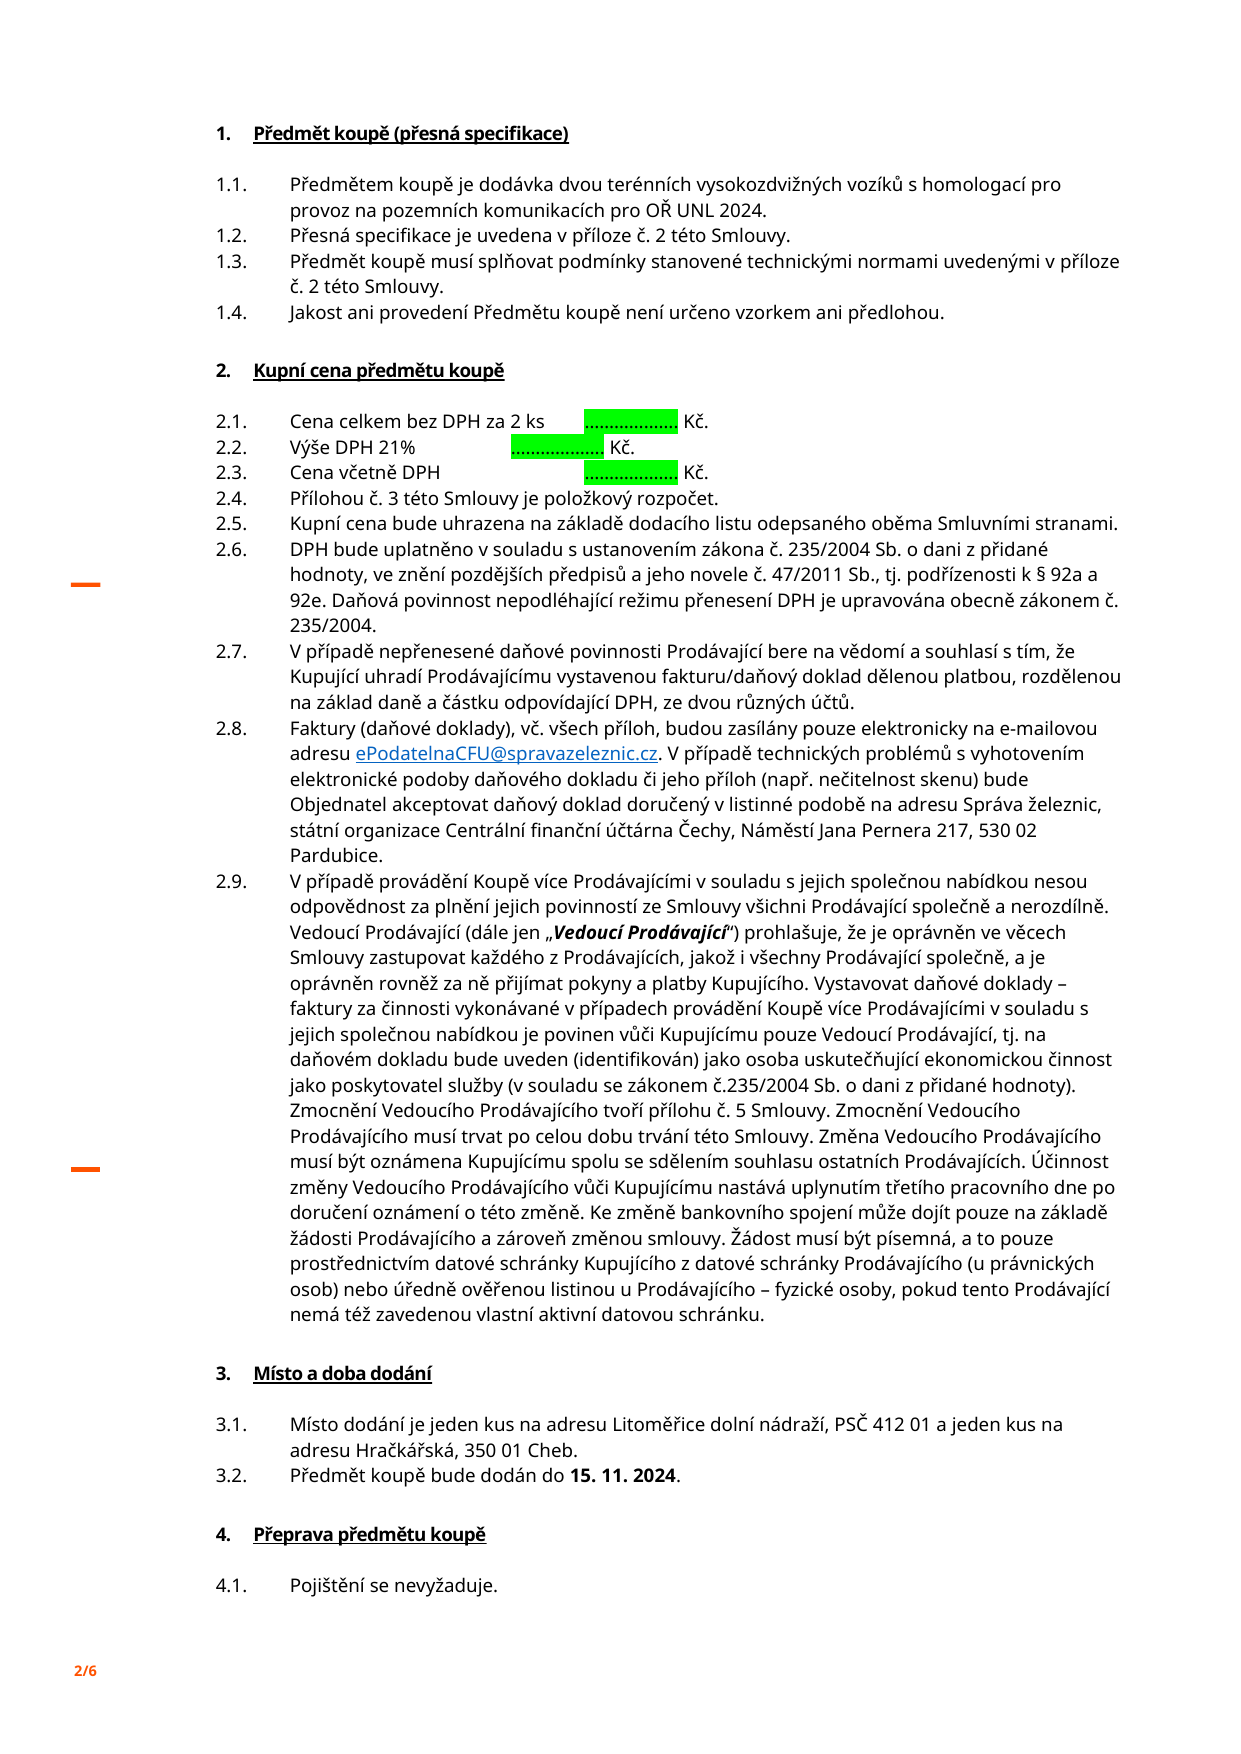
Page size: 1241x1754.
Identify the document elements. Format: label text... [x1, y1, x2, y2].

list Předmět koupě bude dodán do 15. 11. 2024. [216, 1462, 1122, 1488]
list Cena včetně DPH ………………. Kč. [216, 459, 1122, 485]
list Faktury (daňové doklady), vč. všech příloh, budou zasílány pouze elektronicky na e-mailovou adresu ePodatelnaCFU@spravazeleznic.cz. V případě technických problémů s vyhotovením elektronické podoby daňového dokladu či jeho příloh (např. nečitelnost skenu) bude Objednatel akceptovat daňový doklad doručený v listinné podobě na adresu Správa železnic, státní organizace Centrální finanční účtárna Čechy, Náměstí Jana Pernera 217, 530 02 Pardubice. [216, 715, 1122, 868]
subtitle Předmět koupě (přesná specifikace) [216, 121, 1122, 146]
subtitle Přeprava předmětu koupě [216, 1521, 1122, 1547]
list Výše DPH 21% ………………. Kč. [216, 434, 511, 459]
list Předmětem koupě je dodávka dvou terénních vysokozdvižných vozíků s homologací pro provoz na pozemních komunikacích pro OŘ UNL 2024. [216, 171, 1122, 222]
subtitle Místo a doba dodání [216, 1361, 1122, 1386]
list Místo dodání je jeden kus na adresu Litoměřice dolní nádraží, PSČ 412 01 a jeden kus na adresu Hračkářská, 350 01 Cheb. [216, 1411, 1122, 1462]
list Přesná specifikace je uvedena v příloze č. 2 této Smlouvy. [216, 222, 1122, 248]
list Kupní cena bude uhrazena na základě dodacího listu odepsaného oběma Smluvními stranami. [216, 511, 1122, 536]
list Jakost ani provedení Předmětu koupě není určeno vzorkem ani předlohou. [216, 299, 1122, 324]
subtitle Kupní cena předmětu koupě [216, 358, 1122, 383]
list V případě nepřenesené daňové povinnosti Prodávající bere na vědomí a souhlasí s tím, že Kupující uhradí Prodávajícímu vystavenou fakturu/daňový doklad dělenou platbou, rozdělenou na základ daně a částku odpovídající DPH, ze dvou různých účtů. [216, 638, 1122, 715]
list V případě provádění Koupě více Prodávajícími v souladu s jejich společnou nabídkou nesou odpovědnost za plnění jejich povinností ze Smlouvy všichni Prodávající společně a nerozdílně. Vedoucí Prodávající (dále jen „Vedoucí Prodávající“) prohlašuje, že je oprávněn ve věcech Smlouvy zastupovat každého z Prodávajících, jakož i všechny Prodávající společně, a je oprávněn rovněž za ně přijímat pokyny a platby Kupujícího. Vystavovat daňové doklady – faktury za činnosti vykonávané v případech provádění Koupě více Prodávajícími v souladu s jejich společnou nabídkou je povinen vůči Kupujícímu pouze Vedoucí Prodávající, tj. na daňovém dokladu bude uveden (identifikován) jako osoba uskutečňující ekonomickou činnost jako poskytovatel služby (v souladu se zákonem č.235/2004 Sb. o dani z přidané hodnoty). Zmocnění Vedoucího Prodávajícího tvoří přílohu č. 5 Smlouvy. Zmocnění Vedoucího Prodávajícího musí trvat po celou dobu trvání této Smlouvy. Změna Vedoucího Prodávajícího musí být oznámena Kupujícímu spolu se sdělením souhlasu ostatních Prodávajících. Účinnost změny Vedoucího Prodávajícího vůči Kupujícímu nastává uplynutím třetího pracovního dne po doručení oznámení o této změně. Ke změně bankovního spojení může dojít pouze na základě žádosti Prodávajícího a zároveň změnou smlouvy. Žádost musí být písemná, a to pouze prostřednictvím datové schránky Kupujícího z datové schránky Prodávajícího (u právnických osob) nebo úředně ověřenou listinou u Prodávajícího – fyzické osoby, pokud tento Prodávající nemá též zavedenou vlastní aktivní datovou schránku. [216, 868, 1122, 1327]
list DPH bude uplatněno v souladu s ustanovením zákona č. 235/2004 Sb. o dani z přidané hodnoty, ve znění pozdějších předpisů a jeho novele č. 47/2011 Sb., tj. podřízenosti k § 92a a 92e. Daňová povinnost nepodléhající režimu přenesení DPH je upravována obecně zákonem č. 235/2004. [216, 536, 1122, 638]
list Předmět koupě musí splňovat podmínky stanovené technickými normami uvedenými v příloze č. 2 této Smlouvy. [216, 248, 1122, 299]
list Přílohou č. 3 této Smlouvy je položkový rozpočet. [216, 485, 1122, 511]
list Výše DPH 21% ………………. Kč. [604, 434, 1122, 459]
list Cena celkem bez DPH za 2 ks ………………. Kč. [216, 408, 1122, 434]
list Pojištění se nevyžaduje. [216, 1572, 1122, 1597]
